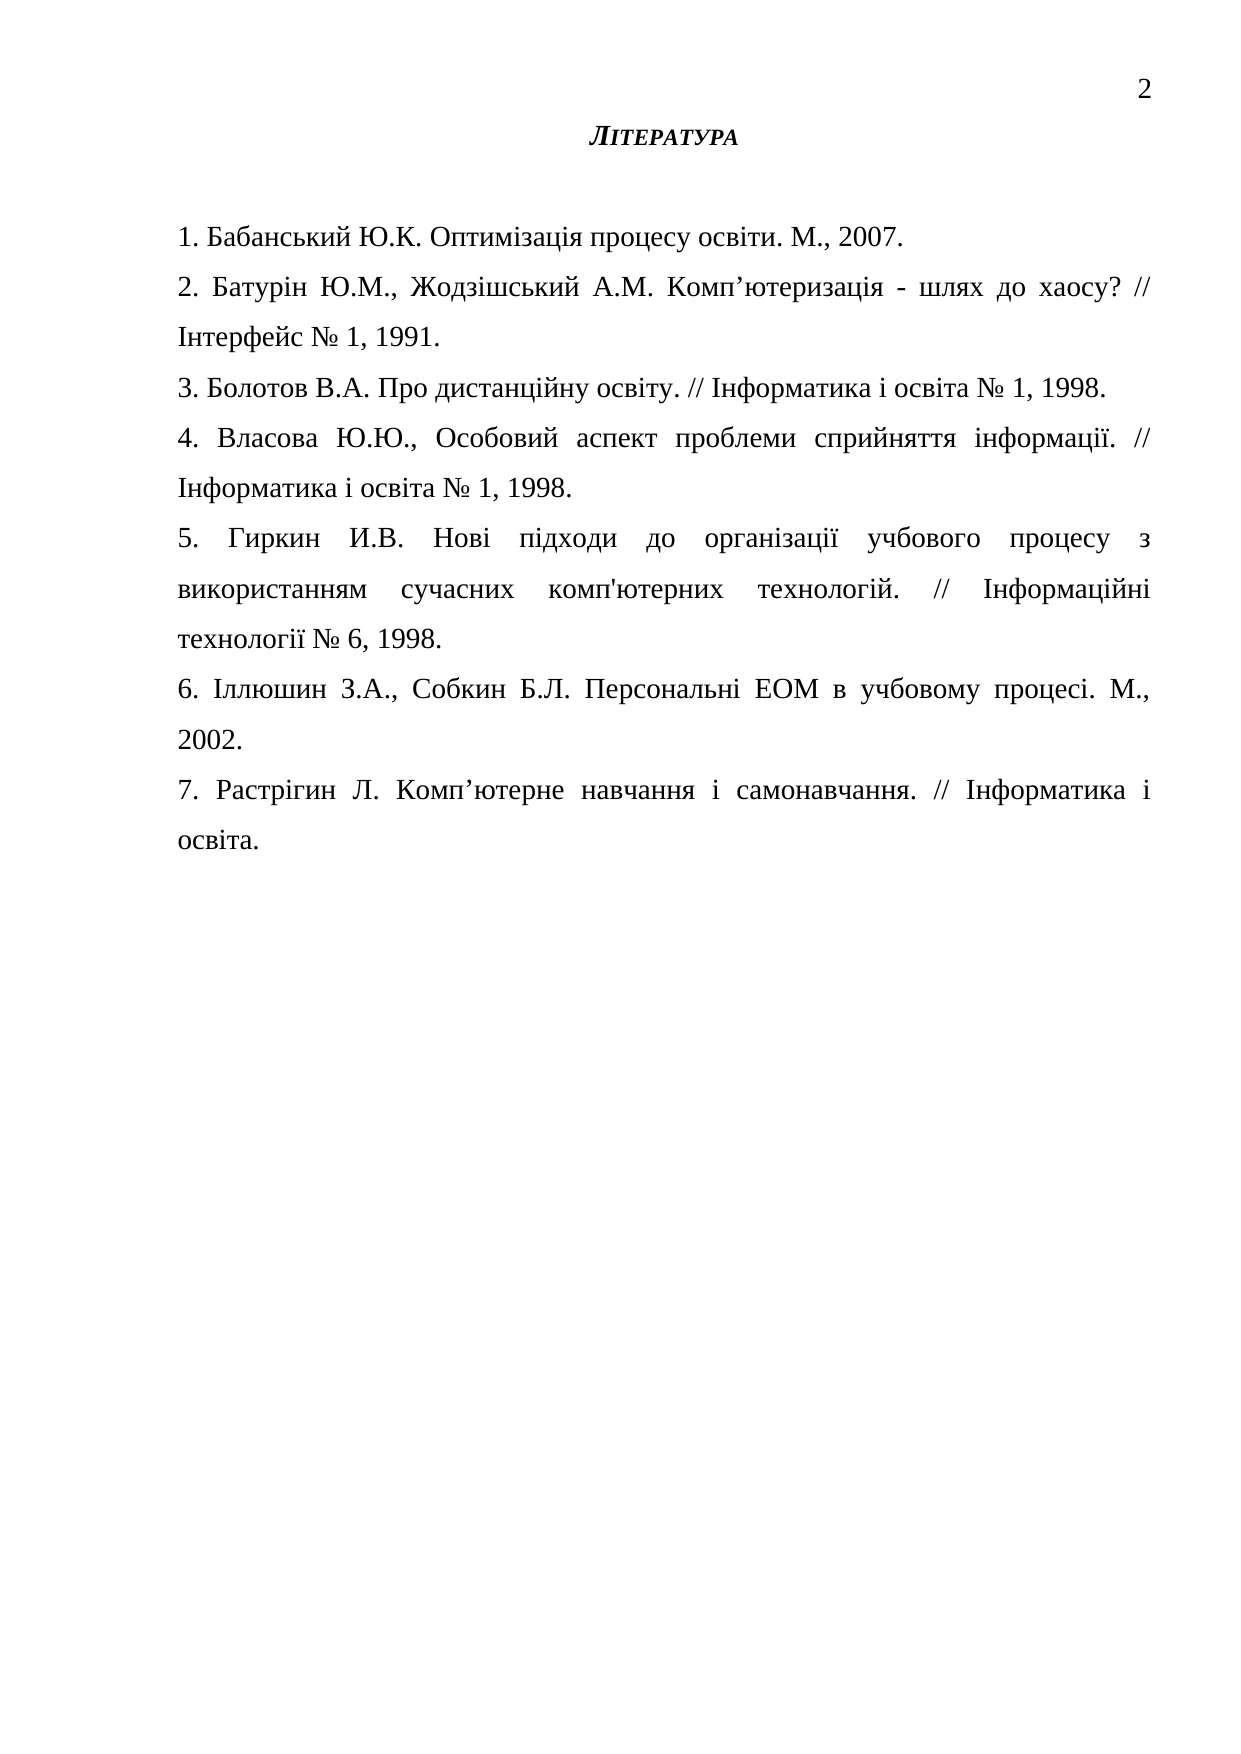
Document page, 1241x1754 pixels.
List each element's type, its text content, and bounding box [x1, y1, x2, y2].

text 1. Бабанський Ю.К. Оптимізація процесу освіти. М., 2007. [177, 219, 1152, 252]
subtitle Література [177, 118, 1152, 152]
text 5. Гиркин И.В. Нові підходи до організації учбового процесу з використанням сучасних комп'ютерних технологій. // Інформаційні технології № 6, 1998. [177, 521, 1152, 655]
text 7. Растрігин Л. Комп’ютерне навчання і самонавчання. // Інформатика і освіта. [177, 772, 1152, 856]
text 6. Іллюшин З.А., Собкин Б.Л. Персональні ЕОМ в учбовому процесі. М., 2002. [177, 672, 1152, 755]
text 3. Болотов В.А. Про дистанційну освіту. // Інформатика і освіта № 1, 1998. [177, 370, 1152, 403]
text 4. Власова Ю.Ю., Особовий аспект проблеми сприйняття інформації. // Інформатика і освіта № 1, 1998. [177, 420, 1152, 504]
text 2. Батурін Ю.М., Жодзішський А.М. Комп’ютеризація - шлях до хаосу? // Інтерфейс № 1, 1991. [177, 269, 1152, 353]
